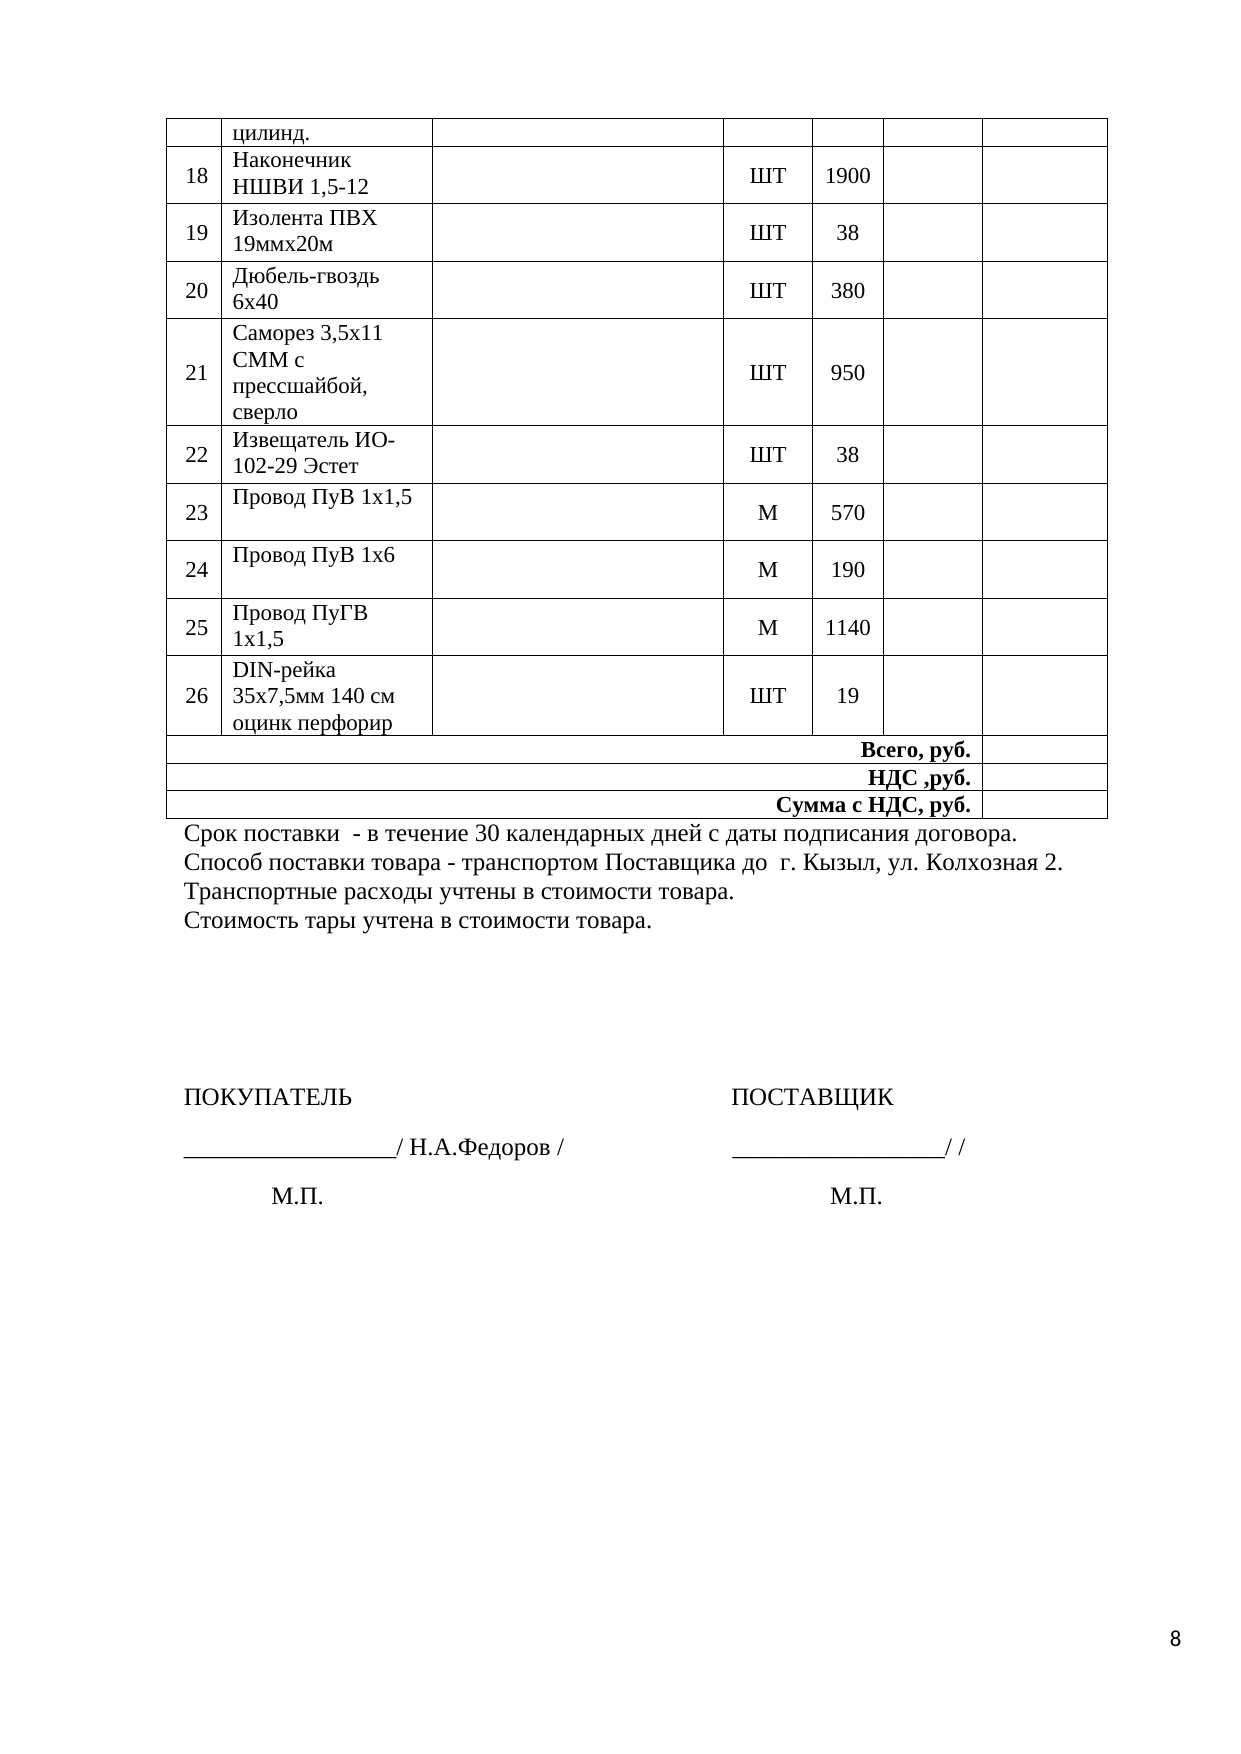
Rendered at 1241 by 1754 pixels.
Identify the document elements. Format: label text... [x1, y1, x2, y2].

table_cell [983, 204, 1107, 261]
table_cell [222, 119, 432, 146]
table_cell Изолента ПВХ 19ммх20м [222, 204, 432, 261]
table_cell ШТ [724, 204, 812, 261]
table_cell [884, 119, 982, 146]
table_cell [433, 204, 723, 261]
table_cell DIN-рейка 35х7,5мм 140 см оцинк перфорир [222, 656, 432, 735]
table_cell ШТ [724, 262, 812, 318]
table_cell [983, 791, 1107, 817]
table_cell [983, 319, 1107, 425]
table_cell [884, 484, 982, 540]
table_cell [433, 484, 723, 540]
table_cell 1900 [813, 147, 883, 203]
table_cell [433, 147, 723, 203]
table_cell [983, 484, 1107, 540]
text ПОКУПАТЕЛЬ ПОСТАВЩИК [183, 1082, 1181, 1111]
table_cell [433, 541, 723, 598]
table_cell [433, 262, 723, 318]
table_cell [433, 119, 723, 146]
table_cell [983, 599, 1107, 655]
table_cell 190 [813, 541, 883, 598]
table_cell Сумма с НДС, руб. [167, 791, 982, 817]
table_cell 380 [813, 262, 883, 318]
text Способ поставки товара - транспортом Поставщика до г. Кызыл, ул. Колхозная 2. [183, 847, 1181, 876]
text Срок поставки - в течение 30 календарных дней с даты подписания договора. [183, 818, 1181, 847]
table_cell 950 [813, 319, 883, 425]
table_cell 22 [167, 426, 221, 482]
table_cell [983, 262, 1107, 318]
table_cell [983, 656, 1107, 735]
table_cell [983, 119, 1107, 146]
table_cell Провод ПуВ 1х6 [222, 541, 432, 598]
table_cell Провод ПуВ 1х1,5 [222, 484, 432, 540]
table_cell ШТ [724, 426, 812, 482]
table_cell [433, 319, 723, 425]
table_cell ШТ [724, 319, 812, 425]
table_cell 24 [167, 541, 221, 598]
table_cell ШТ [724, 119, 812, 146]
text Транспортные расходы учтены в стоимости товара. [183, 876, 1181, 905]
table_cell [983, 426, 1107, 482]
table_cell Дюбель-гвоздь 6х40 [222, 262, 432, 318]
table_cell 25 [167, 599, 221, 655]
table_cell Извещатель ИО-102-29 Эстет [222, 426, 432, 482]
table_cell 570 [813, 484, 883, 540]
table_cell Наконечник НШВИ 1,5-12 [222, 147, 432, 203]
table_cell Провод ПуГВ 1х1,5 [222, 599, 432, 655]
table_cell [884, 147, 982, 203]
table_cell [433, 599, 723, 655]
table_cell 76 [813, 119, 883, 146]
table_cell НДС ,руб. [167, 764, 982, 790]
text Стоимость тары учтена в стоимости товара. [183, 905, 1181, 933]
table_cell [983, 736, 1107, 763]
text М.П. М.П. [183, 1181, 1181, 1210]
table_cell [884, 426, 982, 482]
table_cell [884, 541, 982, 598]
table_cell ШТ [724, 656, 812, 735]
table_cell [884, 319, 982, 425]
table_cell 23 [167, 484, 221, 540]
table_cell 1140 [813, 599, 883, 655]
table_cell 18 [167, 147, 221, 203]
table_cell 38 [813, 426, 883, 482]
text _________________/ Н.А.Федоров / _________________/ / [183, 1132, 1181, 1161]
table_cell Всего, руб. [167, 736, 982, 763]
table_cell 38 [813, 204, 883, 261]
table_cell [983, 147, 1107, 203]
table_cell М [724, 484, 812, 540]
table_cell [983, 764, 1107, 790]
table_cell [884, 656, 982, 735]
table_cell М [724, 599, 812, 655]
table_cell М [724, 541, 812, 598]
table_cell Саморез 3,5х11 СММ с прессшайбой, сверло [222, 319, 432, 425]
table_cell [433, 426, 723, 482]
table_cell ШТ [724, 147, 812, 203]
table_cell 21 [167, 319, 221, 425]
table_cell 26 [167, 656, 221, 735]
table_cell [983, 541, 1107, 598]
table_cell 19 [813, 656, 883, 735]
table_cell 19 [167, 204, 221, 261]
table_cell [884, 204, 982, 261]
table_cell 17 [167, 119, 221, 146]
table_cell [884, 262, 982, 318]
table_cell [884, 599, 982, 655]
table_cell [433, 656, 723, 735]
table_cell 20 [167, 262, 221, 318]
